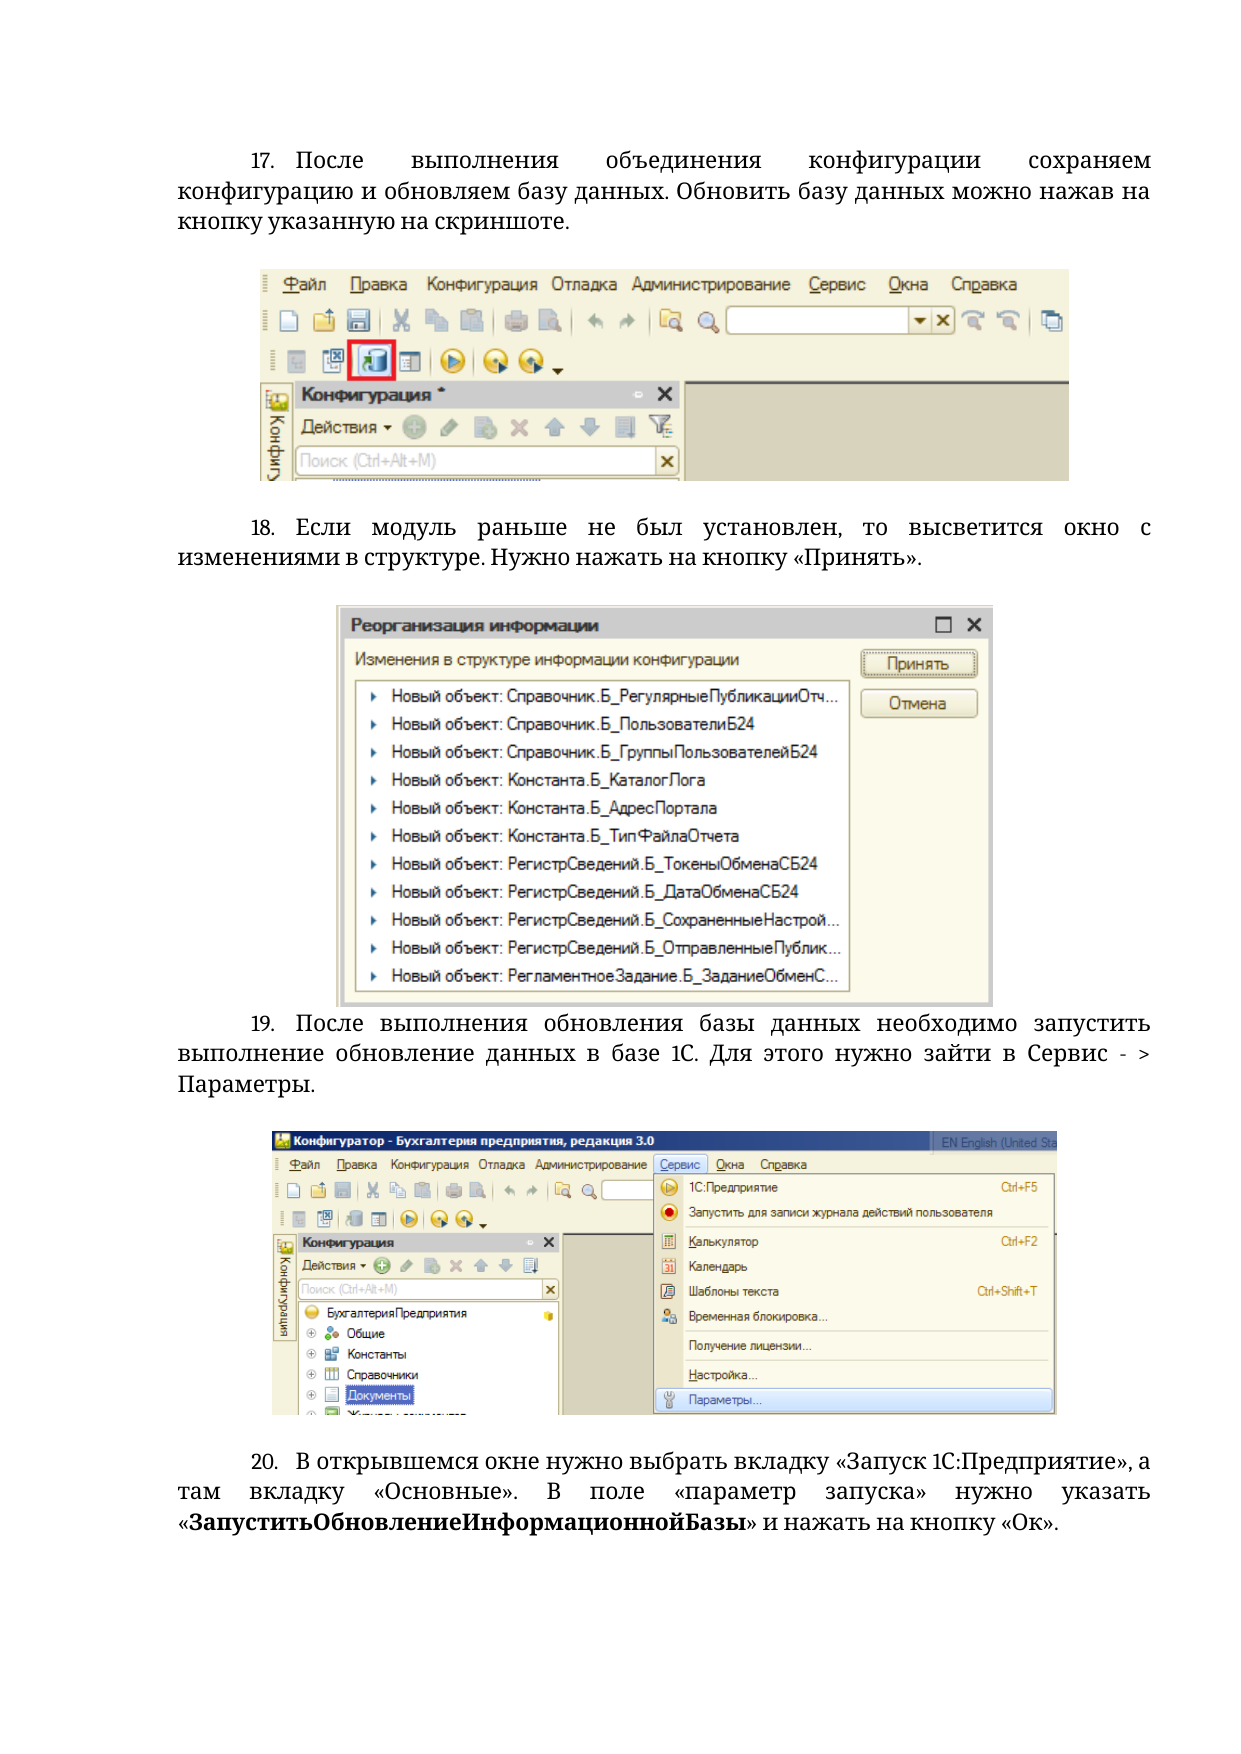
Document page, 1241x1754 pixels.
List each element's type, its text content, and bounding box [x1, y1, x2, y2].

list Если модуль раньше не был установлен, то высветится окно с изменениями в структуре. Нужно нажать на кнопку «Принять». [177, 515, 1152, 571]
picture [336, 605, 993, 1007]
picture [272, 1131, 1057, 1415]
list В открывшемся окне нужно выбрать вкладку «Запуск 1С:Предприятие», а там вкладку «Основные». В поле «параметр запуска» нужно указать «ЗапуститьОбновлениеИнформационнойБазы» и нажать на кнопку «Ок». [177, 1449, 1152, 1479]
picture [260, 269, 1069, 481]
list После выполнения обновления базы данных необходимо запустить выполнение обновление данных в базе 1С. Для этого нужно зайти в Сервис - > Параметры. [177, 1011, 1152, 1041]
list В открывшемся окне нужно выбрать вкладку «Запуск 1С:Предприятие», а там вкладку «Основные». В поле «параметр запуска» нужно указать «ЗапуститьОбновлениеИнформационнойБазы» и нажать на кнопку «Ок». [177, 1505, 1152, 1536]
list После выполнения объединения конфигурации сохраняем конфигурацию и обновляем базу данных. Обновить базу данных можно нажав на кнопку указанную на скриншоте. [177, 205, 1152, 235]
list После выполнения обновления базы данных необходимо запустить выполнение обновление данных в базе 1С. Для этого нужно зайти в Сервис - > Параметры. [177, 1068, 1152, 1098]
list После выполнения объединения конфигурации сохраняем конфигурацию и обновляем базу данных. Обновить базу данных можно нажав на кнопку указанную на скриншоте. [177, 148, 1152, 179]
